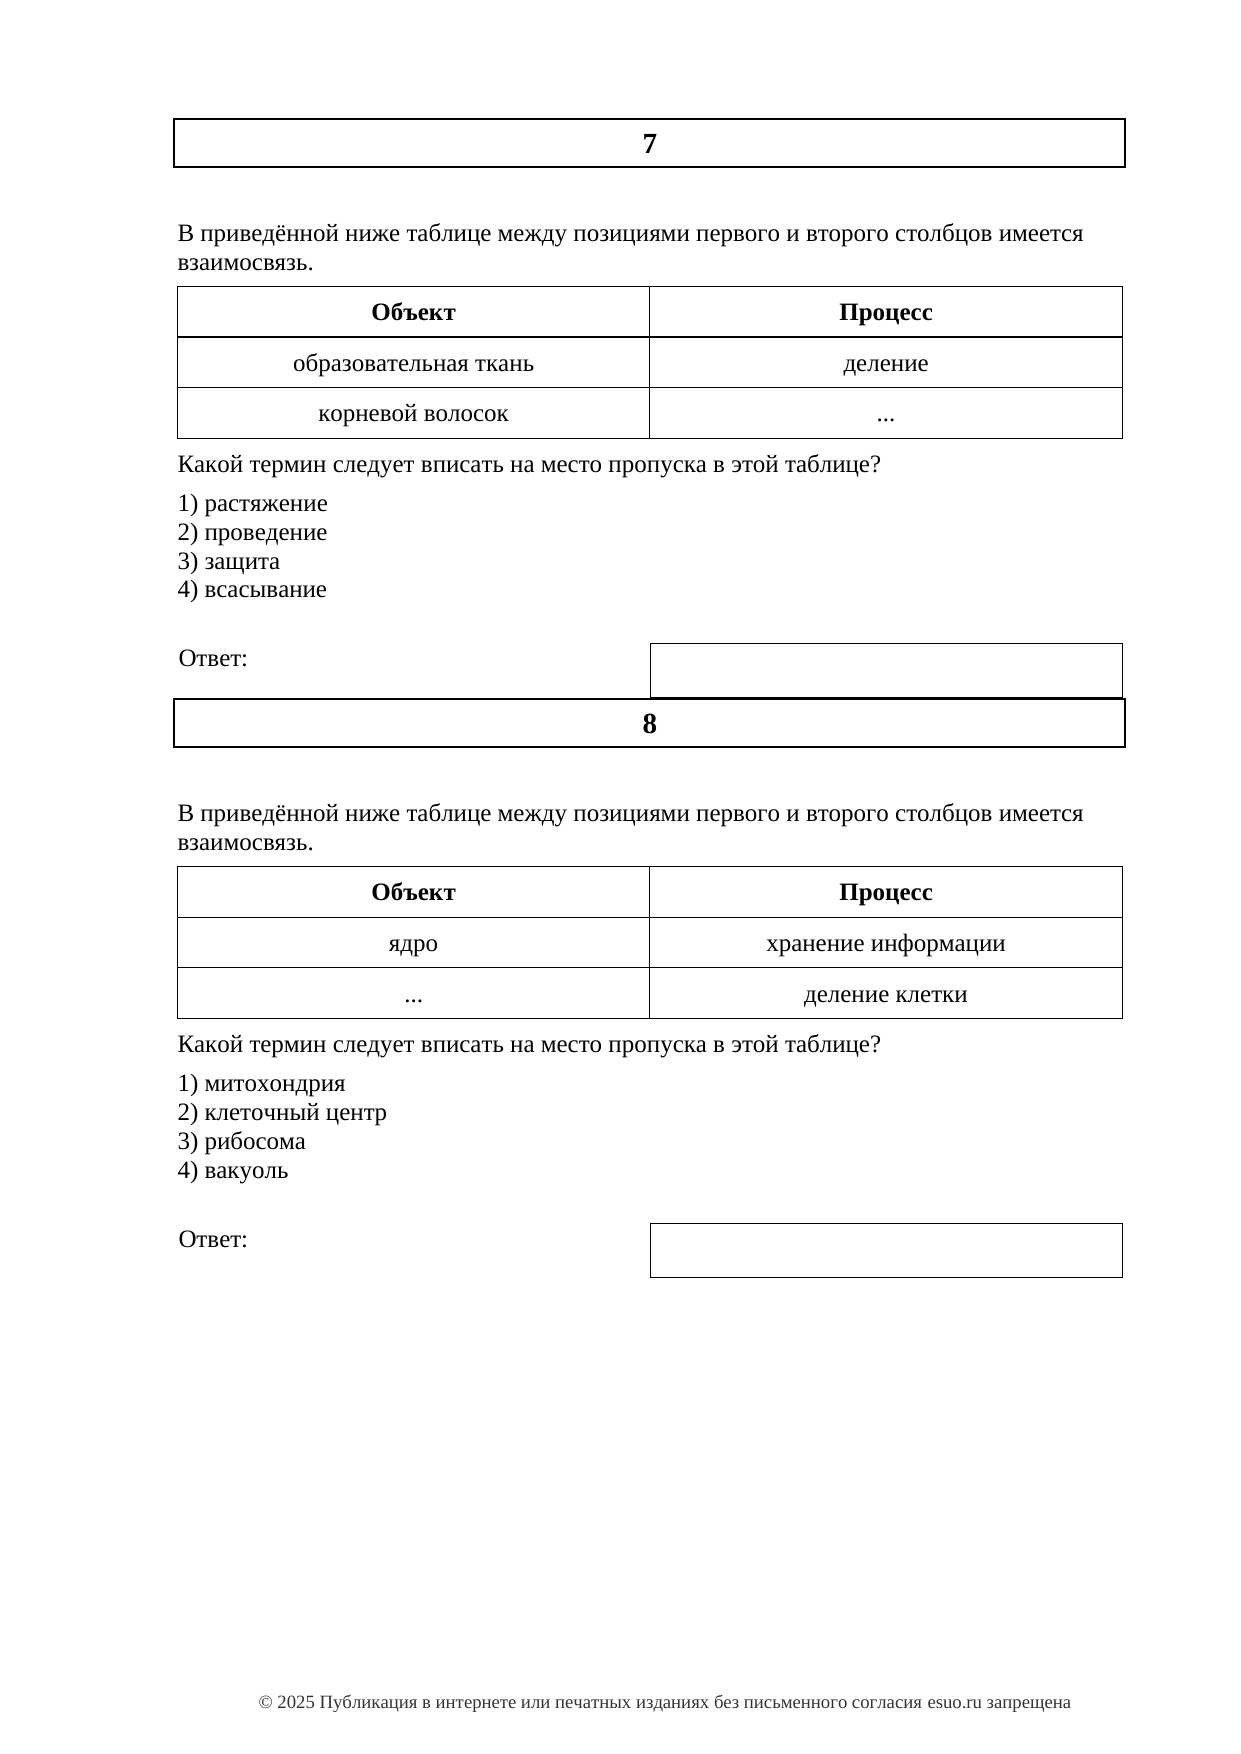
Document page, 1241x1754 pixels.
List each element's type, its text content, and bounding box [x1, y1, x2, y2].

table_header Процесс [650, 867, 1122, 917]
table_cell ... [650, 388, 1122, 438]
text В приведённой ниже таблице между позициями первого и второго столбцов имеется взаимосвязь. [177, 798, 1122, 856]
table_header Объект [178, 287, 649, 336]
table_header [651, 644, 1122, 697]
table_cell корневой волосок [178, 388, 649, 438]
text В приведённой ниже таблице между позициями первого и второго столбцов имеется взаимосвязь. [177, 218, 1122, 275]
table_header Ответ: [178, 644, 650, 697]
table_header Объект [178, 867, 649, 917]
table_cell образовательная ткань [178, 338, 649, 387]
table_cell ... [178, 968, 649, 1018]
table_cell ядро [178, 918, 649, 967]
subtitle 8 [175, 700, 1124, 746]
table_cell деление клетки [650, 968, 1122, 1018]
table_header [651, 1224, 1122, 1277]
text Какой термин следует вписать на место пропуска в этой таблице? [177, 1029, 1122, 1058]
subtitle 7 [175, 120, 1124, 166]
table_cell хранение информации [650, 918, 1122, 967]
table_header Ответ: [178, 1224, 650, 1277]
text 1) растяжение 2) проведение 3) защита 4) всасывание [177, 488, 1122, 632]
table_cell деление [650, 338, 1122, 387]
text Какой термин следует вписать на место пропуска в этой таблице? [177, 449, 1122, 478]
table_header Процесс [650, 287, 1122, 336]
text 1) митохондрия 2) клеточный центр 3) рибосома 4) вакуоль [177, 1068, 1122, 1212]
